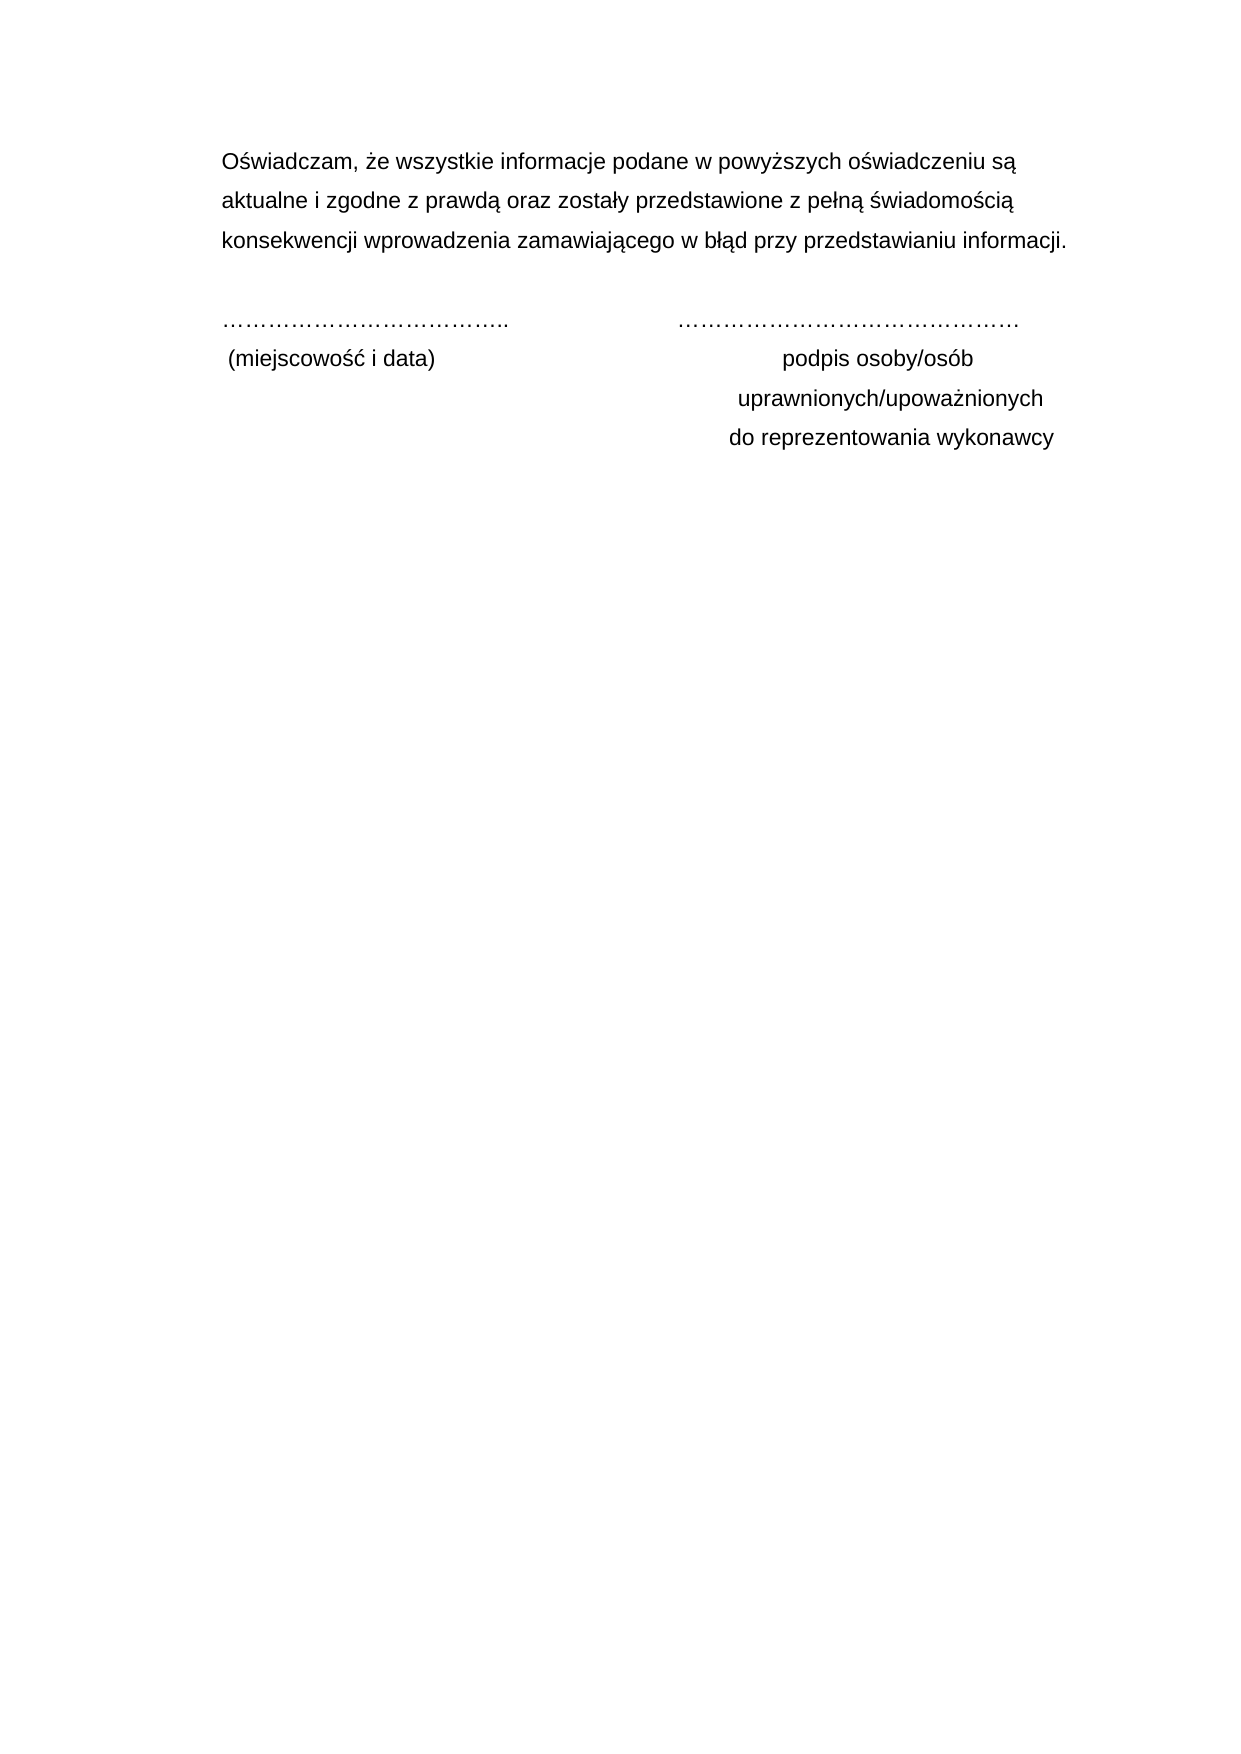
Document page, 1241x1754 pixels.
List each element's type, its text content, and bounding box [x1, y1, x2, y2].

text (miejscowość i data) podpis osoby/osób uprawnionych/upoważnionych [228, 345, 1093, 411]
text ……………………………….. ……………………………………… [221, 306, 1093, 332]
text Oświadczam, że wszystkie informacje podane w powyższych oświadczeniu są aktualne i zgodne z prawdą oraz zostały przedstawione z pełną świadomością konsekwencji wprowadzenia zamawiającego w błąd przy przedstawianiu informacji. [221, 148, 1093, 253]
text do reprezentowania wykonawcy [221, 424, 1093, 450]
